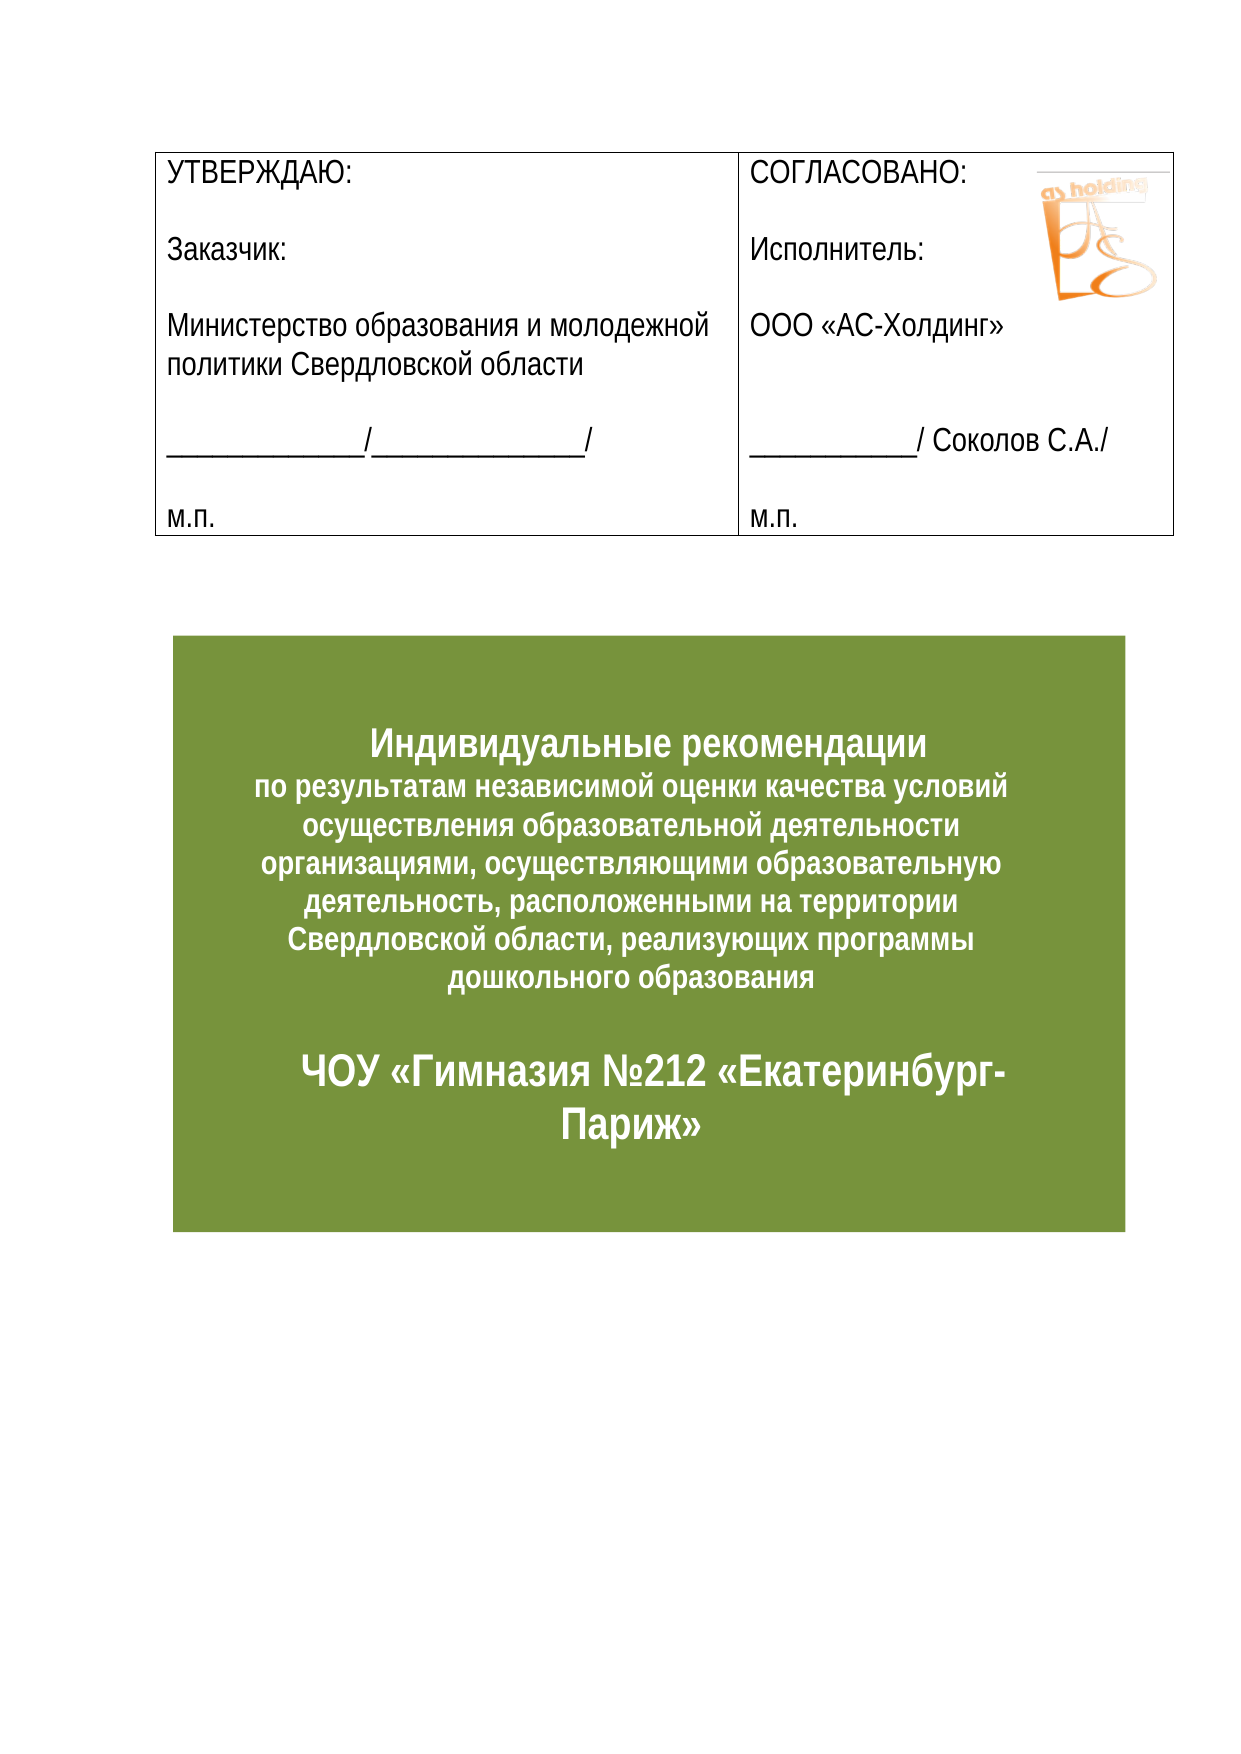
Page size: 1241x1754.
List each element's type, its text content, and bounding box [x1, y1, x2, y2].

table_header СОГЛАСОВАНО: Исполнитель: ООО «АС-Холдинг» ___________/ Соколов С.А./ м.п. [739, 153, 1173, 535]
picture [1035, 171, 1170, 306]
table_header УТВЕРЖДАЮ: Заказчик: Министерство образования и молодежной политики Свердловской области _____________/______________/ м.п. [156, 153, 738, 535]
